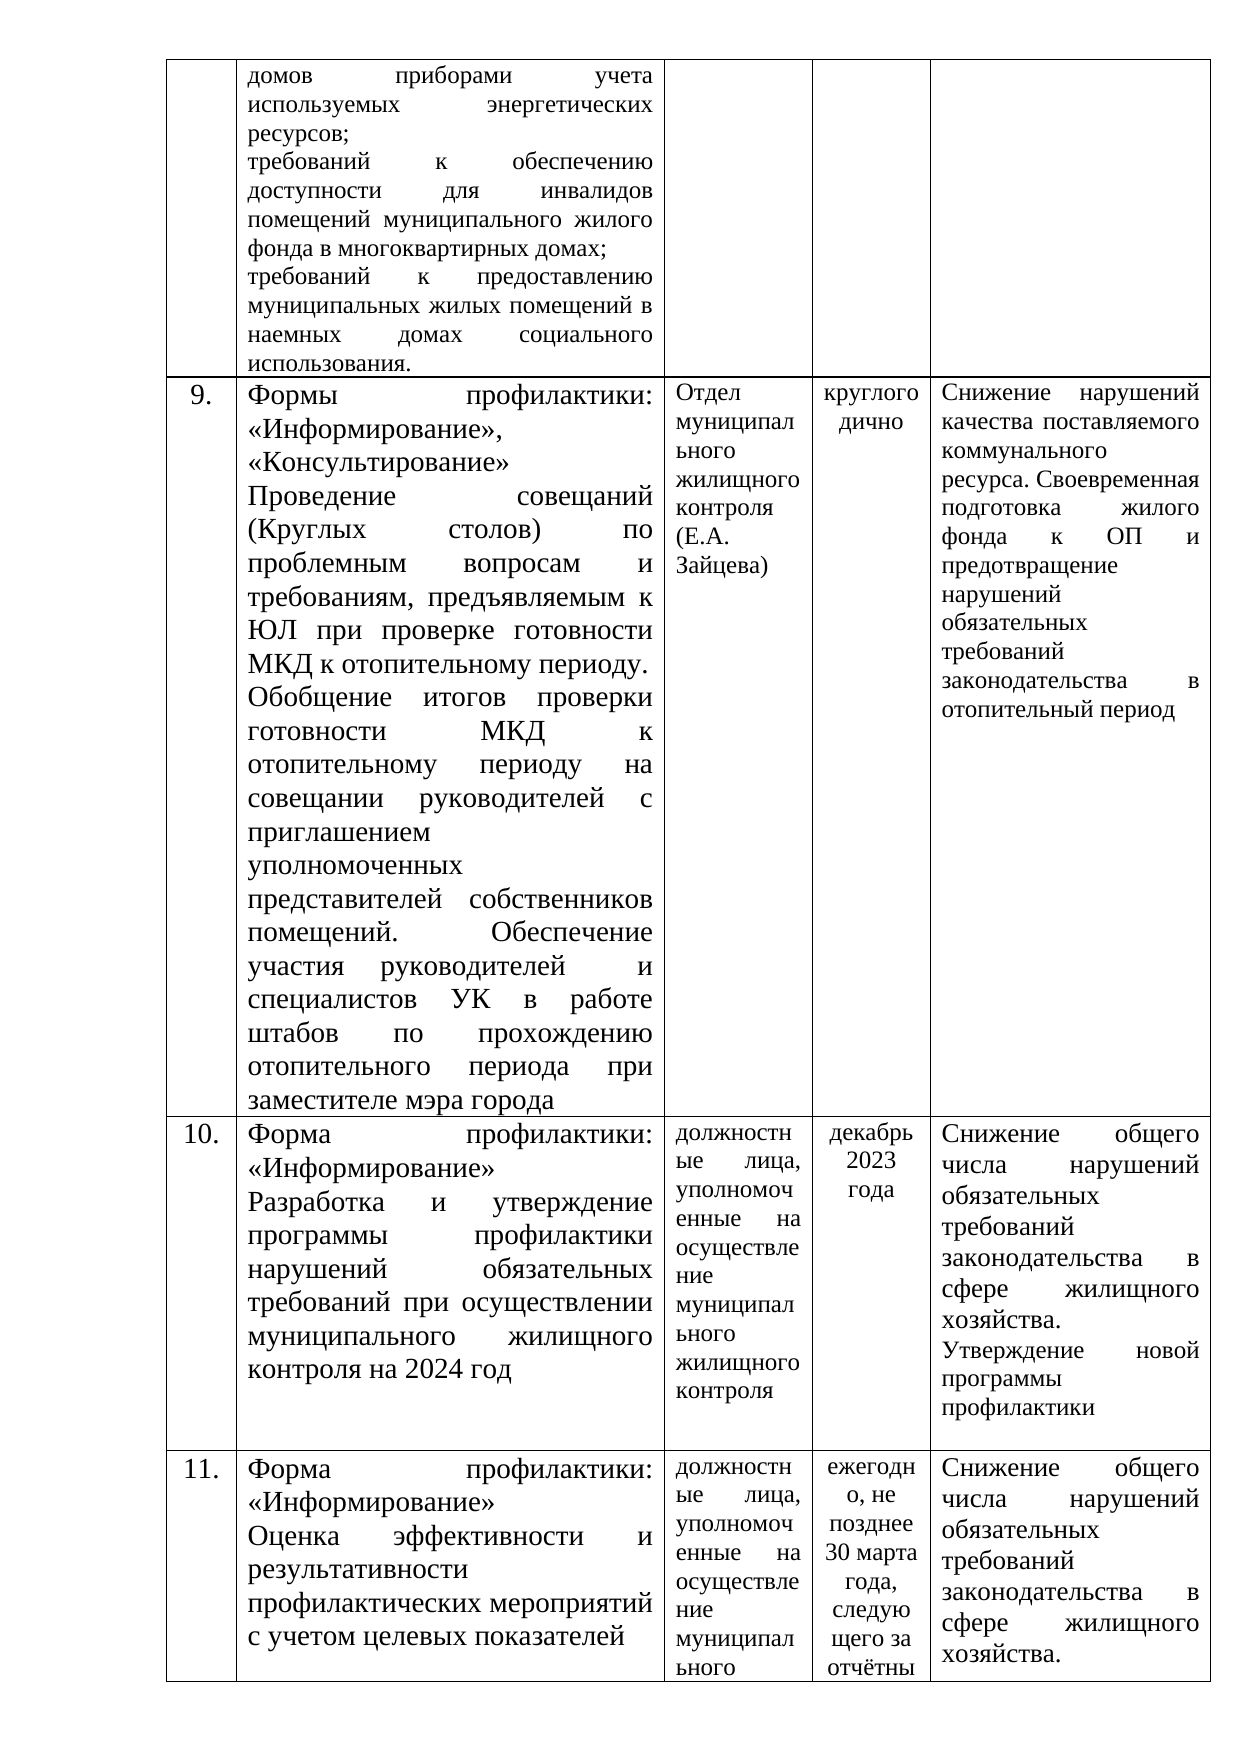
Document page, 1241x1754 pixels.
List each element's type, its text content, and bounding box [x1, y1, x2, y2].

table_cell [813, 1451, 930, 1681]
table_cell Отдел муниципального жилищного контроля (Е.А. Зайцева) [665, 378, 812, 1116]
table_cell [931, 60, 1210, 376]
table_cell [237, 60, 664, 376]
table_cell Формы профилактики: «Информирование», «Консультирование» Проведение совещаний (Круглых столов) по проблемным вопросам и требованиям, предъявляемым к ЮЛ при проверке готовности МКД к отопительному периоду. Обобщение итогов проверки готовности МКД к отопительному периоду на совещании руководителей с приглашением уполномоченных представителей собственников помещений. Обеспечение участия руководителей и специалистов УК в работе штабов по прохождению отопительного периода при заместителе мэра города [237, 378, 664, 1116]
table_cell Снижение нарушений качества поставляемого коммунального ресурса. Своевременная подготовка жилого фонда к ОП и предотвращение нарушений обязательных требований законодательства в отопительный период [931, 378, 1210, 1116]
table_cell 11. [167, 1451, 236, 1681]
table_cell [237, 1451, 664, 1681]
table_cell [813, 60, 930, 376]
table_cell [931, 1451, 1210, 1681]
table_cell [665, 1451, 812, 1681]
table_cell Снижение общего числа нарушений обязательных требований законодательства в сфере жилищного хозяйства. Утверждение новой программы профилактики [931, 1117, 1210, 1450]
table_cell 9. [167, 378, 236, 1116]
table_cell должностные лица, уполномоченные на осуществление муниципального жилищного контроля [665, 1117, 812, 1450]
table_cell декабрь 2023 года [813, 1117, 930, 1450]
table_cell Форма профилактики: «Информирование» Разработка и утверждение программы профилактики нарушений обязательных требований при осуществлении муниципального жилищного контроля на 2024 год [237, 1117, 664, 1450]
table_cell круглогодично [813, 378, 930, 1116]
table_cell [665, 60, 812, 376]
table_cell 10. [167, 1117, 236, 1450]
table_cell 8. [167, 60, 236, 376]
